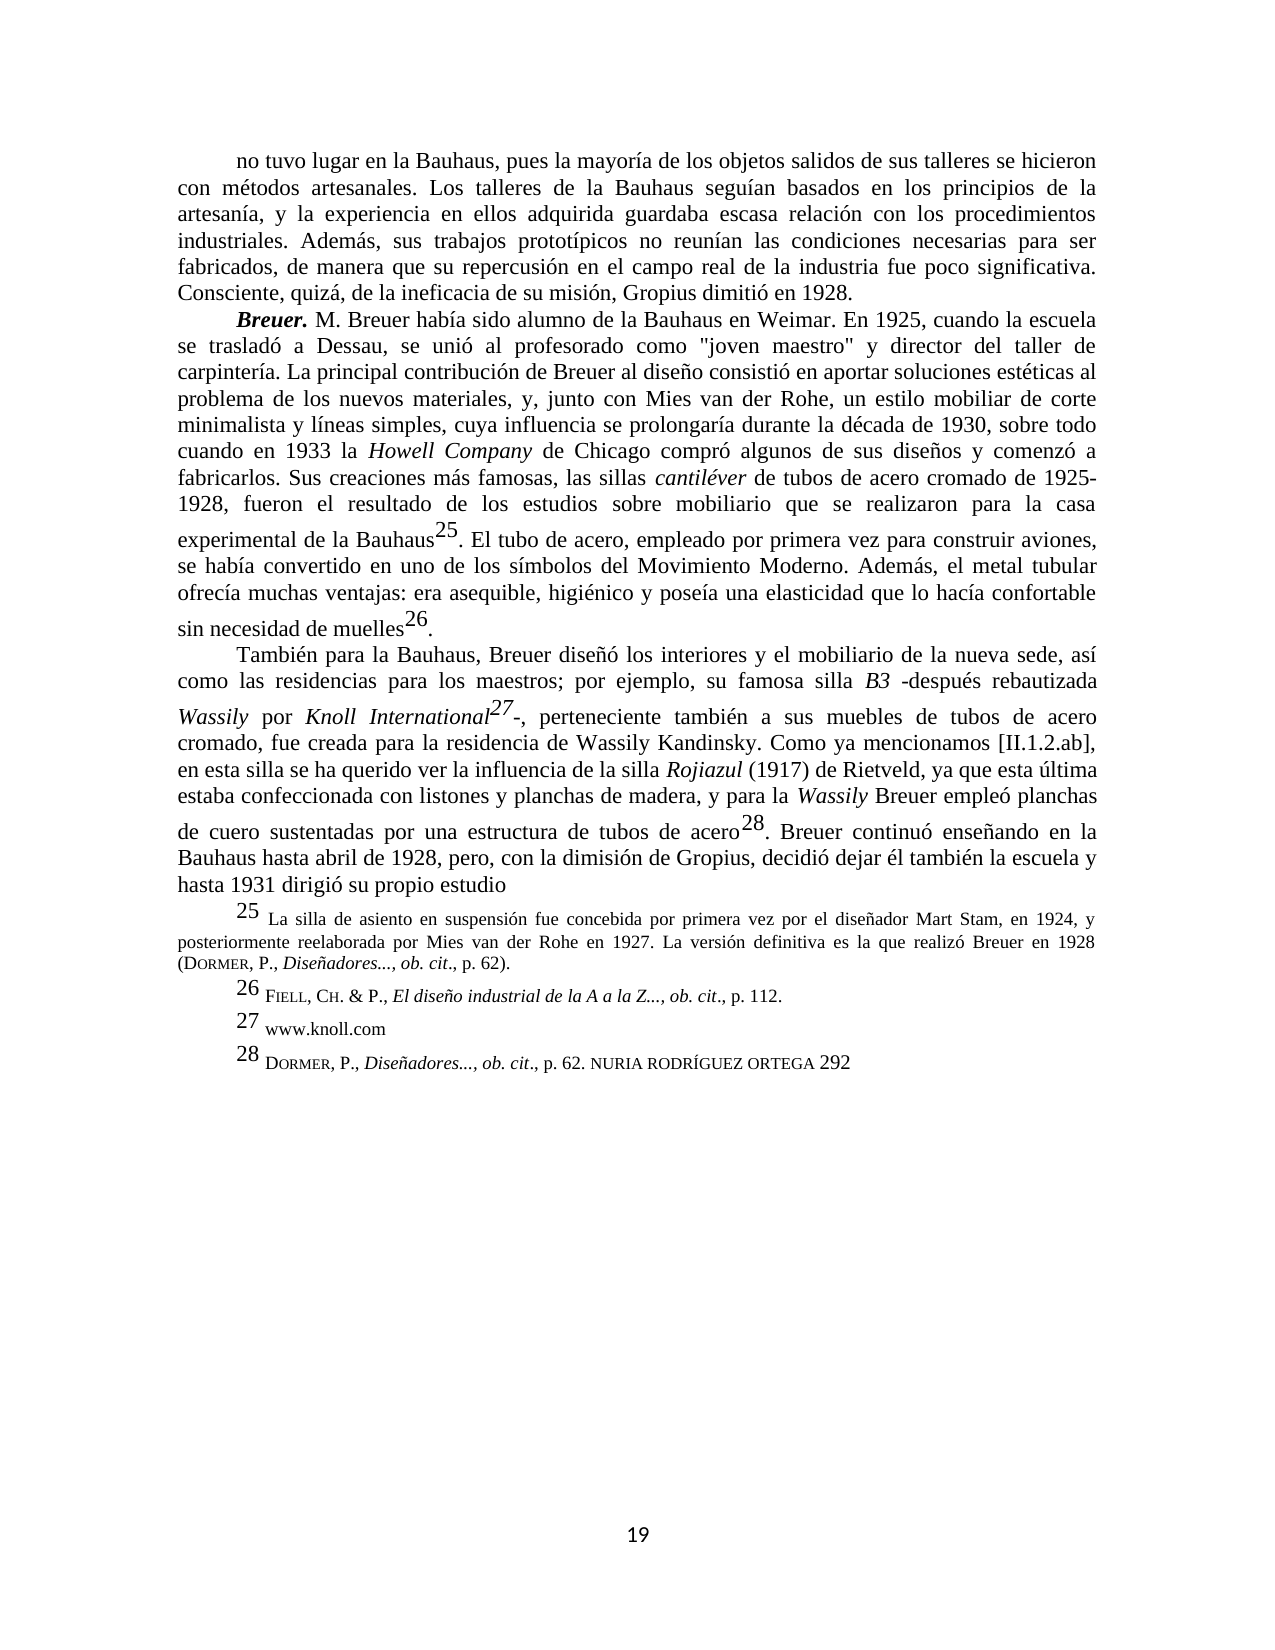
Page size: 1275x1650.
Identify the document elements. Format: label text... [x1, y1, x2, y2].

text 26 FIELL, CH. & P., El diseño industrial de la A a la Z..., ob. cit., p. 112. [177, 974, 1098, 1007]
text Breuer. M. Breuer había sido alumno de la Bauhaus en Weimar. En 1925, cuando la escuela se trasladó a Dessau, se unió al profesorado como "joven maestro" y director del taller de carpintería. La principal contribución de Breuer al diseño consistió en aportar soluciones estéticas al problema de los nuevos materiales, y, junto con Mies van der Rohe, un estilo mobiliar de corte minimalista y líneas simples, cuya influencia se prolongaría durante la década de 1930, sobre todo cuando en 1933 la Howell Company de Chicago compró algunos de sus diseños y comenzó a fabricarlos. Sus creaciones más famosas, las sillas cantiléver de tubos de acero cromado de 1925-1928, fueron el resultado de los estudios sobre mobiliario que se realizaron para la casa experimental de la Bauhaus25. El tubo de acero, empleado por primera vez para construir aviones, se había convertido en uno de los símbolos del Movimiento Moderno. Además, el metal tubular ofrecía muchas ventajas: era asequible, higiénico y poseía una elasticidad que lo hacía confortable sin necesidad de muelles26. [177, 306, 1098, 641]
text También para la Bauhaus, Breuer diseñó los interiores y el mobiliario de la nueva sede, así como las residencias para los maestros; por ejemplo, su famosa silla B3 -después rebautizada Wassily por Knoll International27-, perteneciente también a sus muebles de tubos de acero cromado, fue creada para la residencia de Wassily Kandinsky. Como ya mencionamos [II.1.2.ab], en esta silla se ha querido ver la influencia de la silla Rojiazul (1917) de Rietveld, ya que esta última estaba confeccionada con listones y planchas de madera, y para la Wassily Breuer empleó planchas de cuero sustentadas por una estructura de tubos de acero28. Breuer continuó enseñando en la Bauhaus hasta abril de 1928, pero, con la dimisión de Gropius, decidió dejar él también la escuela y hasta 1931 dirigió su propio estudio [177, 641, 1098, 897]
text no tuvo lugar en la Bauhaus, pues la mayoría de los objetos salidos de sus talleres se hicieron con métodos artesanales. Los talleres de la Bauhaus seguían basados en los principios de la artesanía, y la experiencia en ellos adquirida guardaba escasa relación con los procedimientos industriales. Además, sus trabajos prototípicos no reunían las condiciones necesarias para ser fabricados, de manera que su repercusión en el campo real de la industria fue poco significativa. Consciente, quizá, de la ineficacia de su misión, Gropius dimitió en 1928. [177, 148, 1098, 306]
text 25 La silla de asiento en suspensión fue concebida por primera vez por el diseñador Mart Stam, en 1924, y posteriormente reelaborada por Mies van der Rohe en 1927. La versión definitiva es la que realizó Breuer en 1928 (DORMER, P., Diseñadores..., ob. cit., p. 62). [177, 897, 1098, 974]
text 28 DORMER, P., Diseñadores..., ob. cit., p. 62. NURIA RODRÍGUEZ ORTEGA 292 [177, 1041, 1098, 1075]
text 27 www.knoll.com [177, 1007, 1098, 1041]
